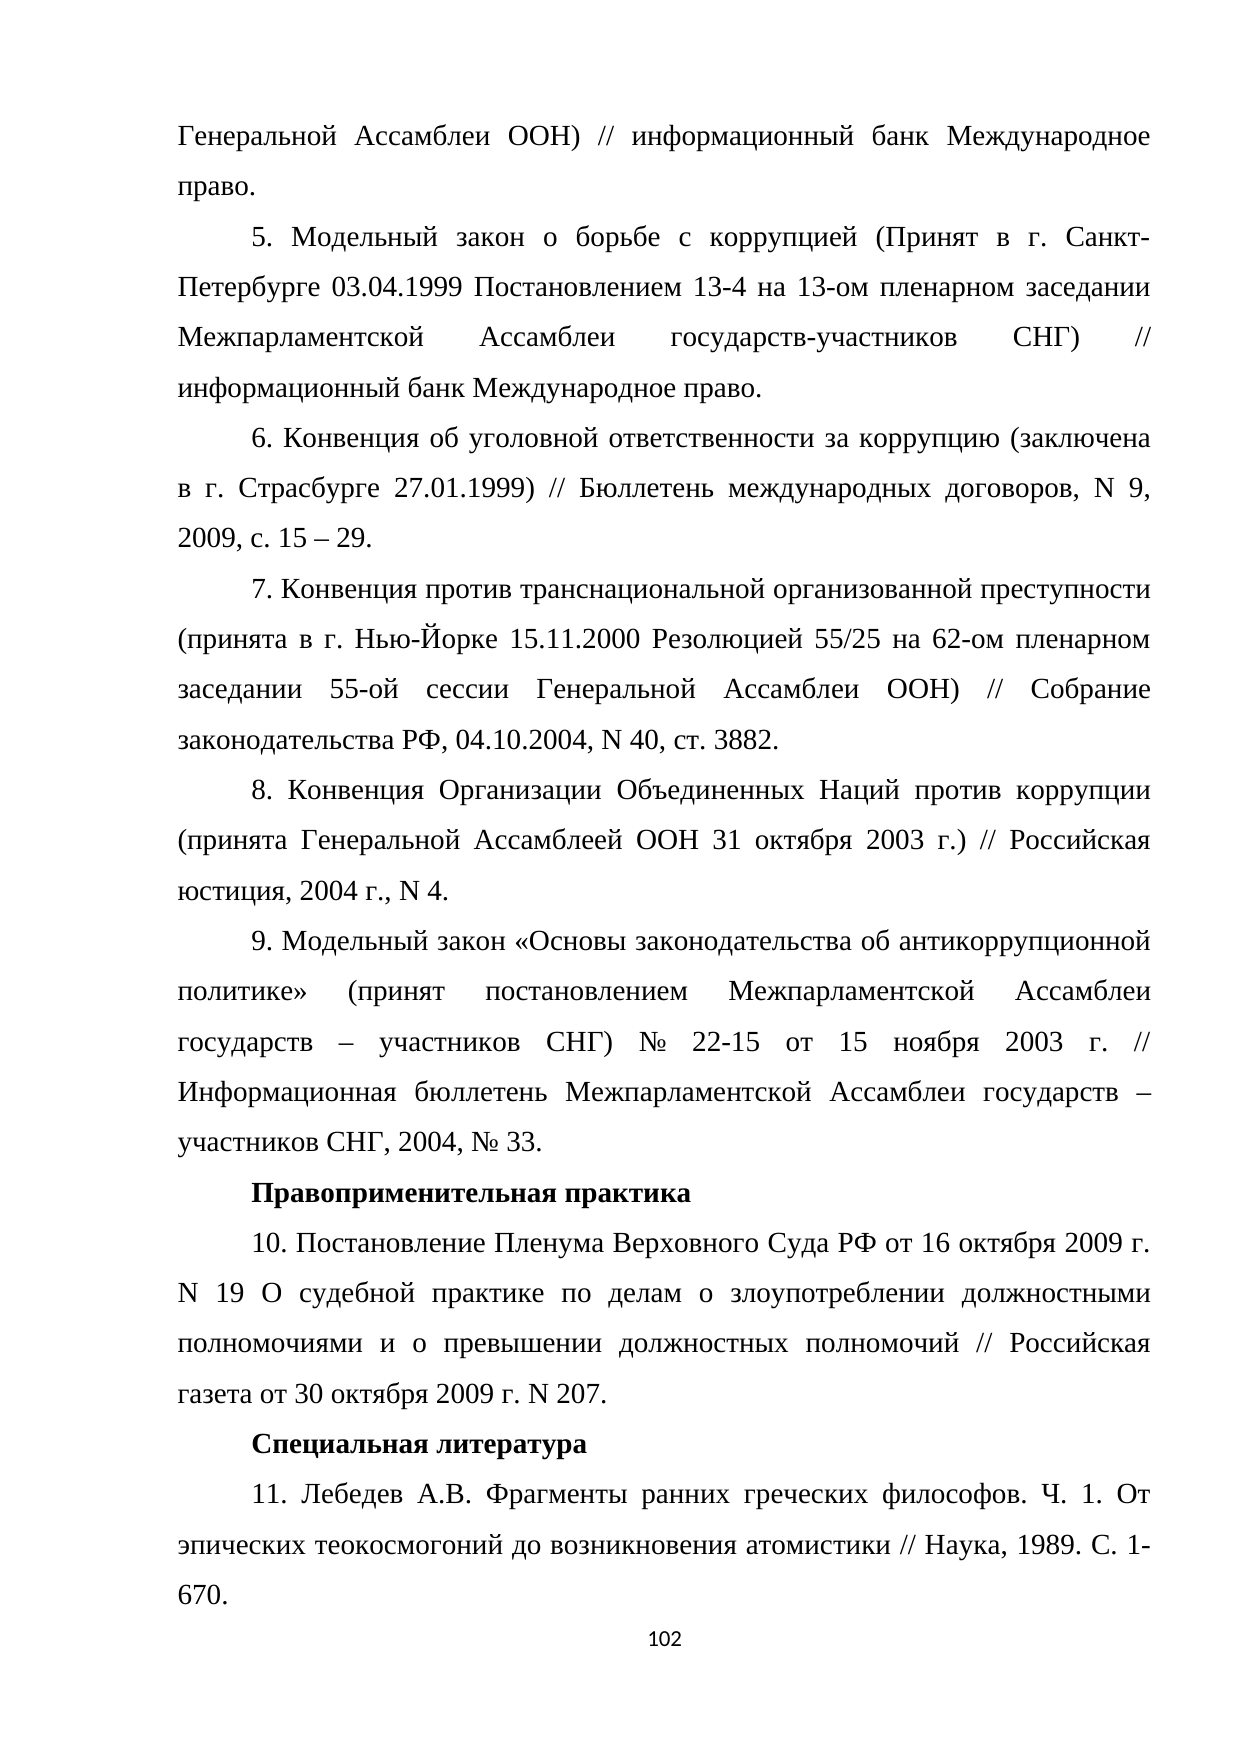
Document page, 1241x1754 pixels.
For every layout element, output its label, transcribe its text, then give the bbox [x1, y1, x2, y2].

text Правоприменительная практика [177, 1175, 1152, 1208]
text 7. Конвенция против транснациональной организованной преступности (принята в г. Нью-Йорке 15.11.2000 Резолюцией 55/25 на 62-ом пленарном заседании 55-ой сессии Генеральной Ассамблеи ООН) // Собрание законодательства РФ, 04.10.2004, N 40, ст. 3882. [177, 571, 1152, 755]
text 11. Лебедев А.В. Фрагменты ранних греческих философов. Ч. 1. От эпических теокосмогоний до возникновения атомистики // Наука, 1989. С. 1-670. [177, 1477, 1152, 1611]
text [177, 118, 1152, 202]
text Специальная литература [177, 1426, 1152, 1460]
text 9. Модельный закон «Основы законодательства об антикоррупционной политике» (принят постановлением Межпарламентской Ассамблеи государств – участников СНГ) № 22-15 от 15 ноября 2003 г. // Информационная бюллетень Межпарламентской Ассамблеи государств – участников СНГ, 2004, № 33. [177, 923, 1152, 1158]
text 8. Конвенция Организации Объединенных Наций против коррупции (принята Генеральной Ассамблеей ООН 31 октября 2003 г.) // Российская юстиция, 2004 г., N 4. [177, 772, 1152, 906]
text 6. Конвенция об уголовной ответственности за коррупцию (заключена в г. Страсбурге 27.01.1999) // Бюллетень международных договоров, N 9, 2009, с. 15 – 29. [177, 420, 1152, 554]
text 5. Модельный закон о борьбе с коррупцией (Принят в г. Санкт-Петербурге 03.04.1999 Постановлением 13-4 на 13-ом пленарном заседании Межпарламентской Ассамблеи государств-участников СНГ) // информационный банк Международное право. [177, 219, 1152, 403]
text 10. Постановление Пленума Верховного Суда РФ от 16 октября 2009 г. N 19 О судебной практике по делам о злоупотреблении должностными полномочиями и о превышении должностных полномочий // Российская газета от 30 октября 2009 г. N 207. [177, 1225, 1152, 1409]
